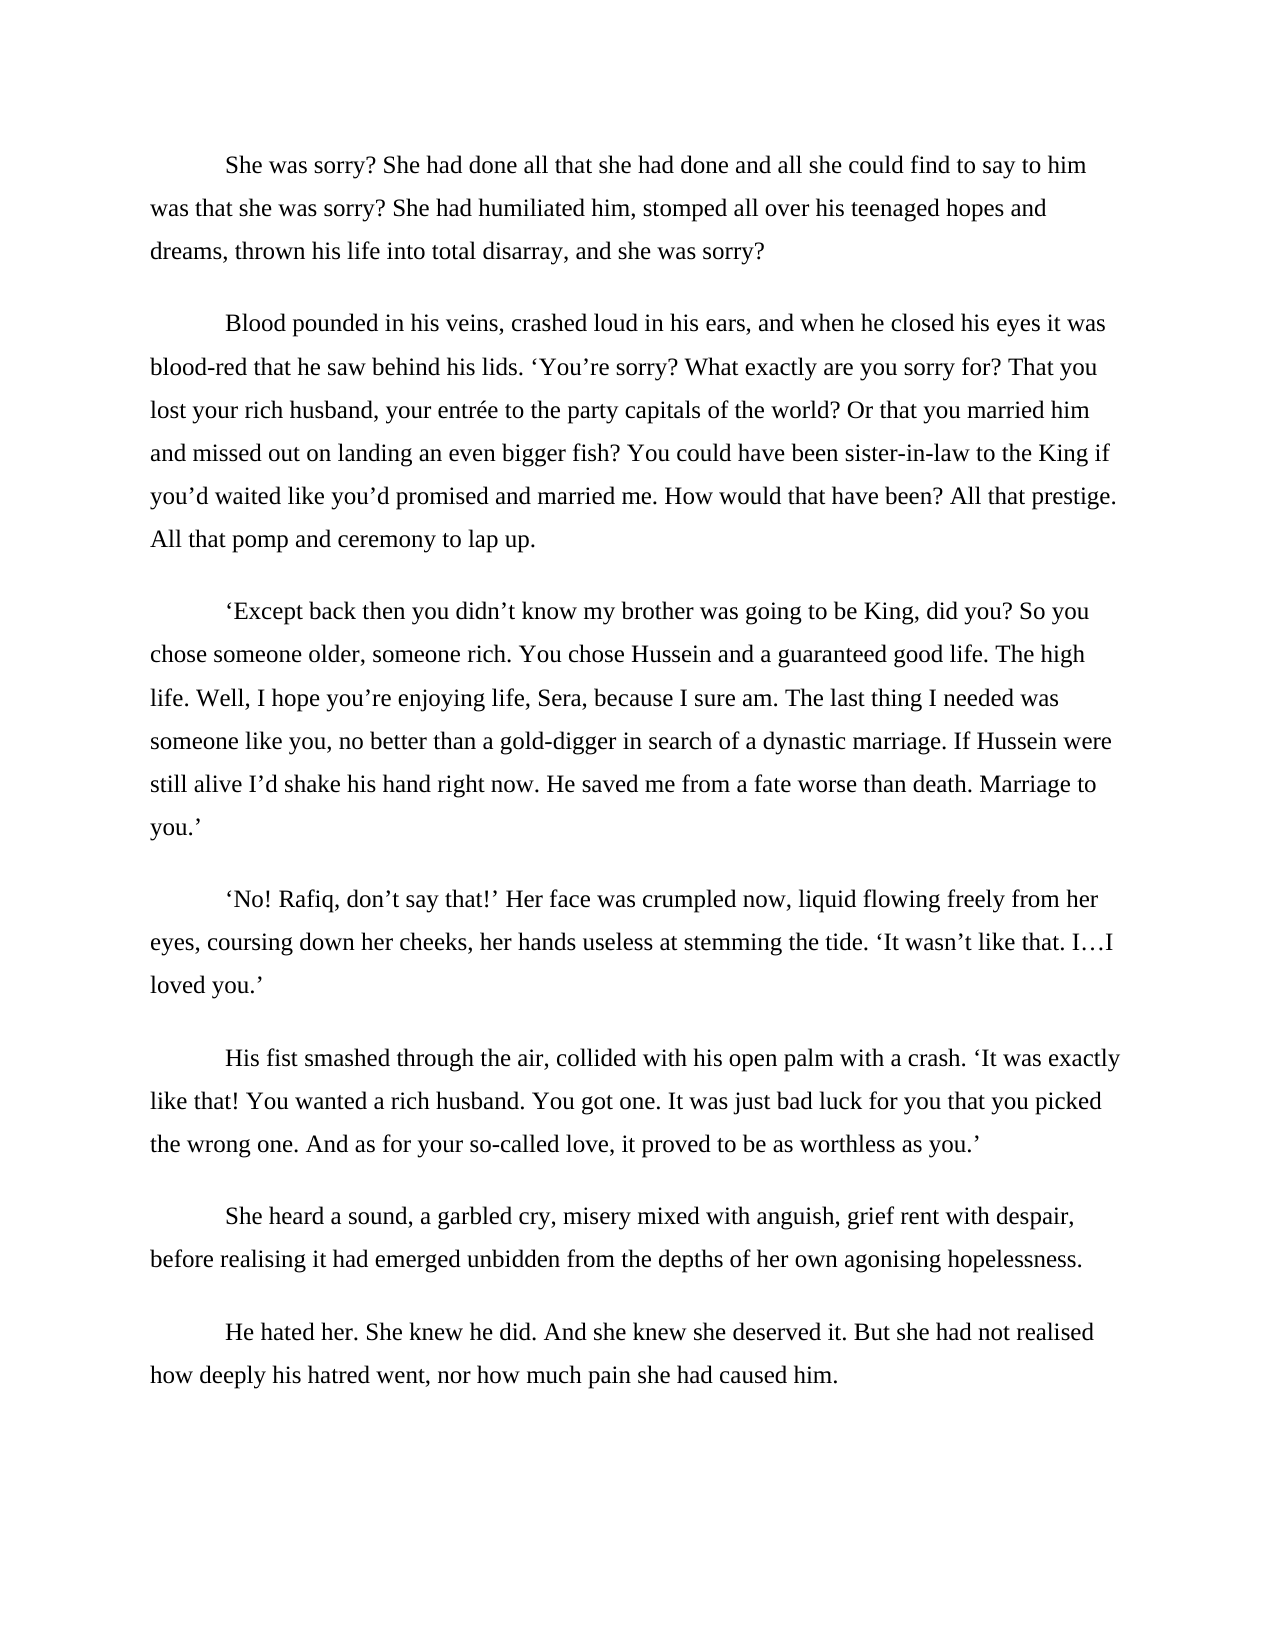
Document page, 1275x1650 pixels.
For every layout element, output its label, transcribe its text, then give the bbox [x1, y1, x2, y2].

text She heard a sound, a garbled cry, misery mixed with anguish, grief rent with despair, before realising it had emerged unbidden from the depths of her own agonising hopelessness. [150, 1201, 1125, 1273]
text ‘No! Rafiq, don’t say that!’ Her face was crumpled now, liquid flowing freely from her eyes, coursing down her cheeks, her hands useless at stemming the tide. ‘It wasn’t like that. I…I loved you.’ [150, 884, 1125, 999]
text Blood pounded in his veins, crashed loud in his ears, and when he closed his eyes it was blood-red that he saw behind his lids. ‘You’re sorry? What exactly are you sorry for? That you lost your rich husband, your entrée to the party capitals of the world? Or that you married him and missed out on landing an even bigger fish? You could have been sister-in-law to the King if you’d waited like you’d promised and married me. How would that have been? All that prestige. All that pomp and ceremony to lap up. [150, 308, 1125, 553]
text ‘Except back then you didn’t know my brother was going to be King, did you? So you chose someone older, someone rich. You chose Hussein and a guaranteed good life. The high life. Well, I hope you’re enjoying life, Sera, because I sure am. The last thing I needed was someone like you, no better than a gold-digger in search of a dynastic marriage. If Hussein were still alive I’d shake his hand right now. He saved me from a fate worse than death. Marriage to you.’ [150, 596, 1125, 841]
text His fist smashed through the air, collided with his open palm with a crash. ‘It was exactly like that! You wanted a rich husband. You got one. It was just bad luck for you that you picked the wrong one. And as for your so-called love, it proved to be as worthless as you.’ [150, 1043, 1125, 1158]
text She was sorry? She had done all that she had done and all she could find to say to him was that she was sorry? She had humiliated him, stomped all over his teenaged hopes and dreams, thrown his life into total disarray, and she was sorry? [150, 150, 1125, 265]
text He hated her. She knew he did. And she knew she deserved it. But she had not realised how deeply his hatred went, nor how much pain she had caused him. [150, 1317, 1125, 1389]
